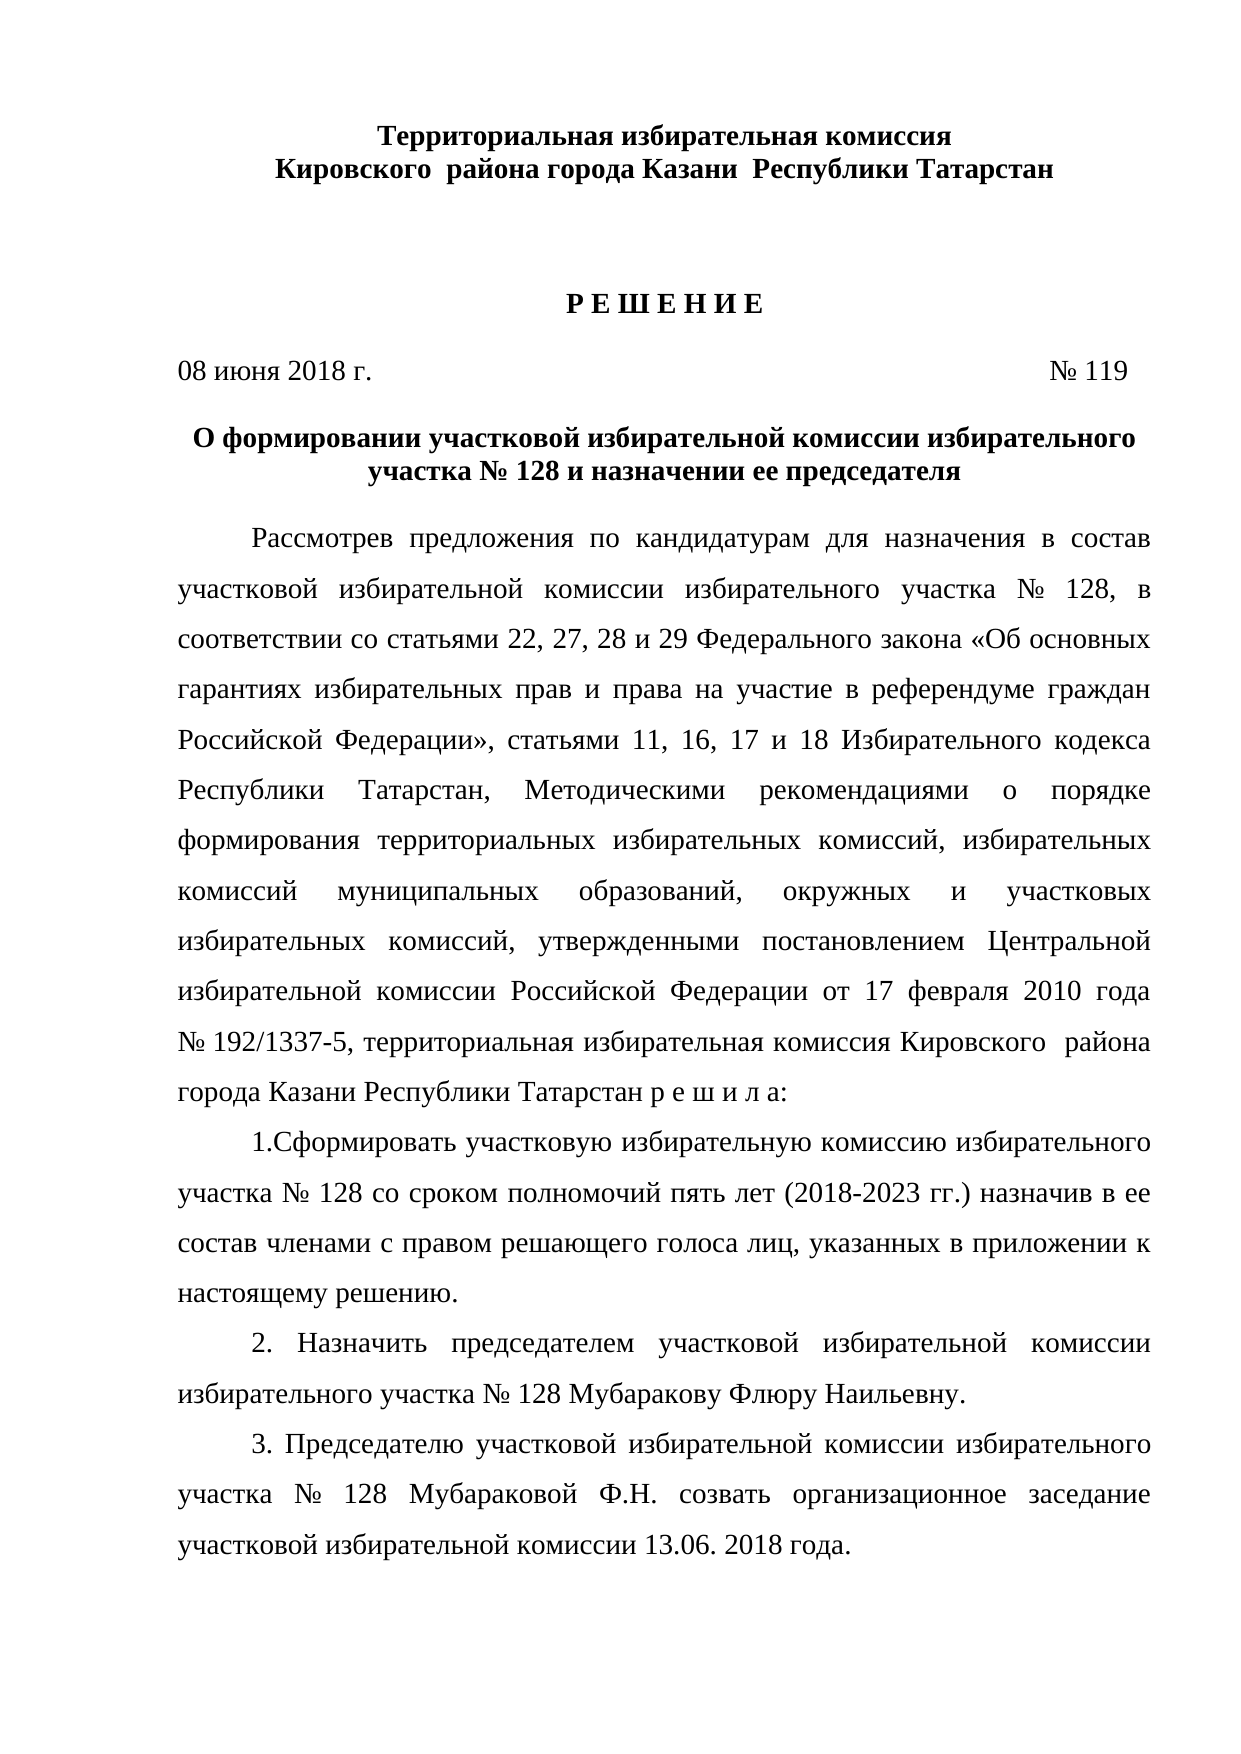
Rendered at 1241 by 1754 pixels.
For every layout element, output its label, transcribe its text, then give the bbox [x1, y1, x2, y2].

text О формировании участковой избирательной комиссии избирательного участка № 128 и назначении ее председателя [177, 420, 1152, 487]
text Рассмотрев предложения по кандидатурам для назначения в состав участковой избирательной комиссии избирательного участка № 128, в соответствии со статьями 22, 27, 28 и 29 Федерального закона «Об основных гарантиях избирательных прав и права на участие в референдуме граждан Российской Федерации», статьями 11, 16, 17 и 18 Избирательного кодекса Республики Татарстан, Методическими рекомендациями о порядке формирования территориальных избирательных комиссий, избирательных комиссий муниципальных образований, окружных и участковых избирательных комиссий, утвержденными постановлением Центральной избирательной комиссии Российской Федерации от 17 февраля 2010 года № 192/1337-5, территориальная избирательная комиссия Кировского района города Казани Республики Татарстан р е ш и л а: [177, 521, 1152, 1108]
text 2. Назначить председателем участковой избирательной комиссии избирательного участка № 128 Мубаракову Флюру Наильевну. [177, 1326, 1152, 1409]
text Кировского района города Казани Республики Татарстан [177, 152, 1152, 185]
table_header № 119 [653, 353, 1139, 386]
text Р Е Ш Е Н И Е [177, 286, 1152, 319]
text 3. Председателю участковой избирательной комиссии избирательного участка № 128 Мубараковой Ф.Н. созвать организационное заседание участковой избирательной комиссии 13.06. 2018 года. [177, 1426, 1152, 1560]
table_header 08 июня 2018 г. [166, 353, 652, 386]
text Территориальная избирательная комиссия [177, 118, 1152, 152]
text 1.Сформировать участковую избирательную комиссию избирательного участка № 128 со сроком полномочий пять лет (2018-2023 гг.) назначив в ее состав членами с правом решающего голоса лиц, указанных в приложении к настоящему решению. [177, 1124, 1152, 1309]
